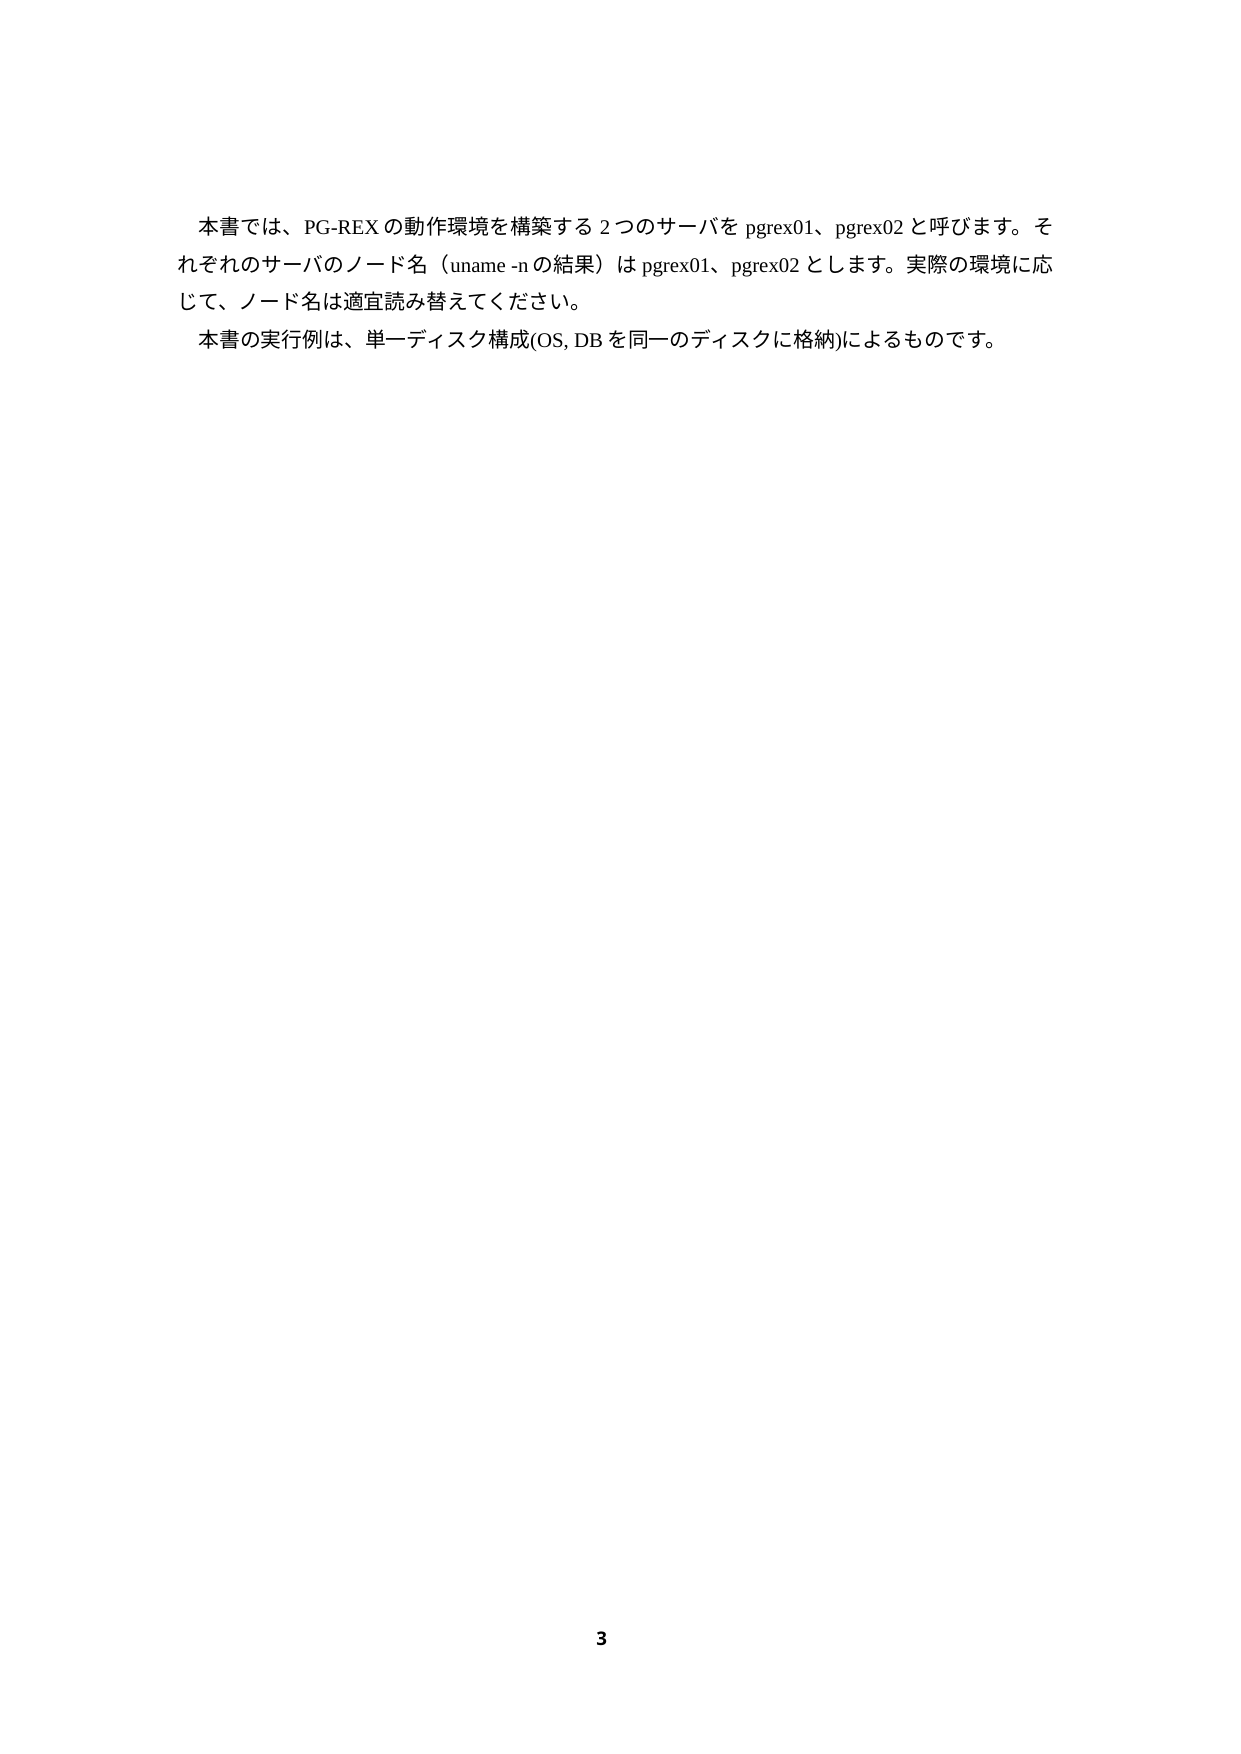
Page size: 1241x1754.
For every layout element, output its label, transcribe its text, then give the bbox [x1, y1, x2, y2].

text 本書では、PG-REXの動作環境を構築する2つのサーバをpgrex01、pgrex02と呼びます。それぞれのサーバのノード名（uname -nの結果）はpgrex01、pgrex02とします。実際の環境に応じて、ノード名は適宜読み替えてください。 [177, 207, 1054, 319]
text 本書の実行例は、単一ディスク構成(OS, DBを同一のディスクに格納)によるものです。 [177, 319, 1054, 357]
